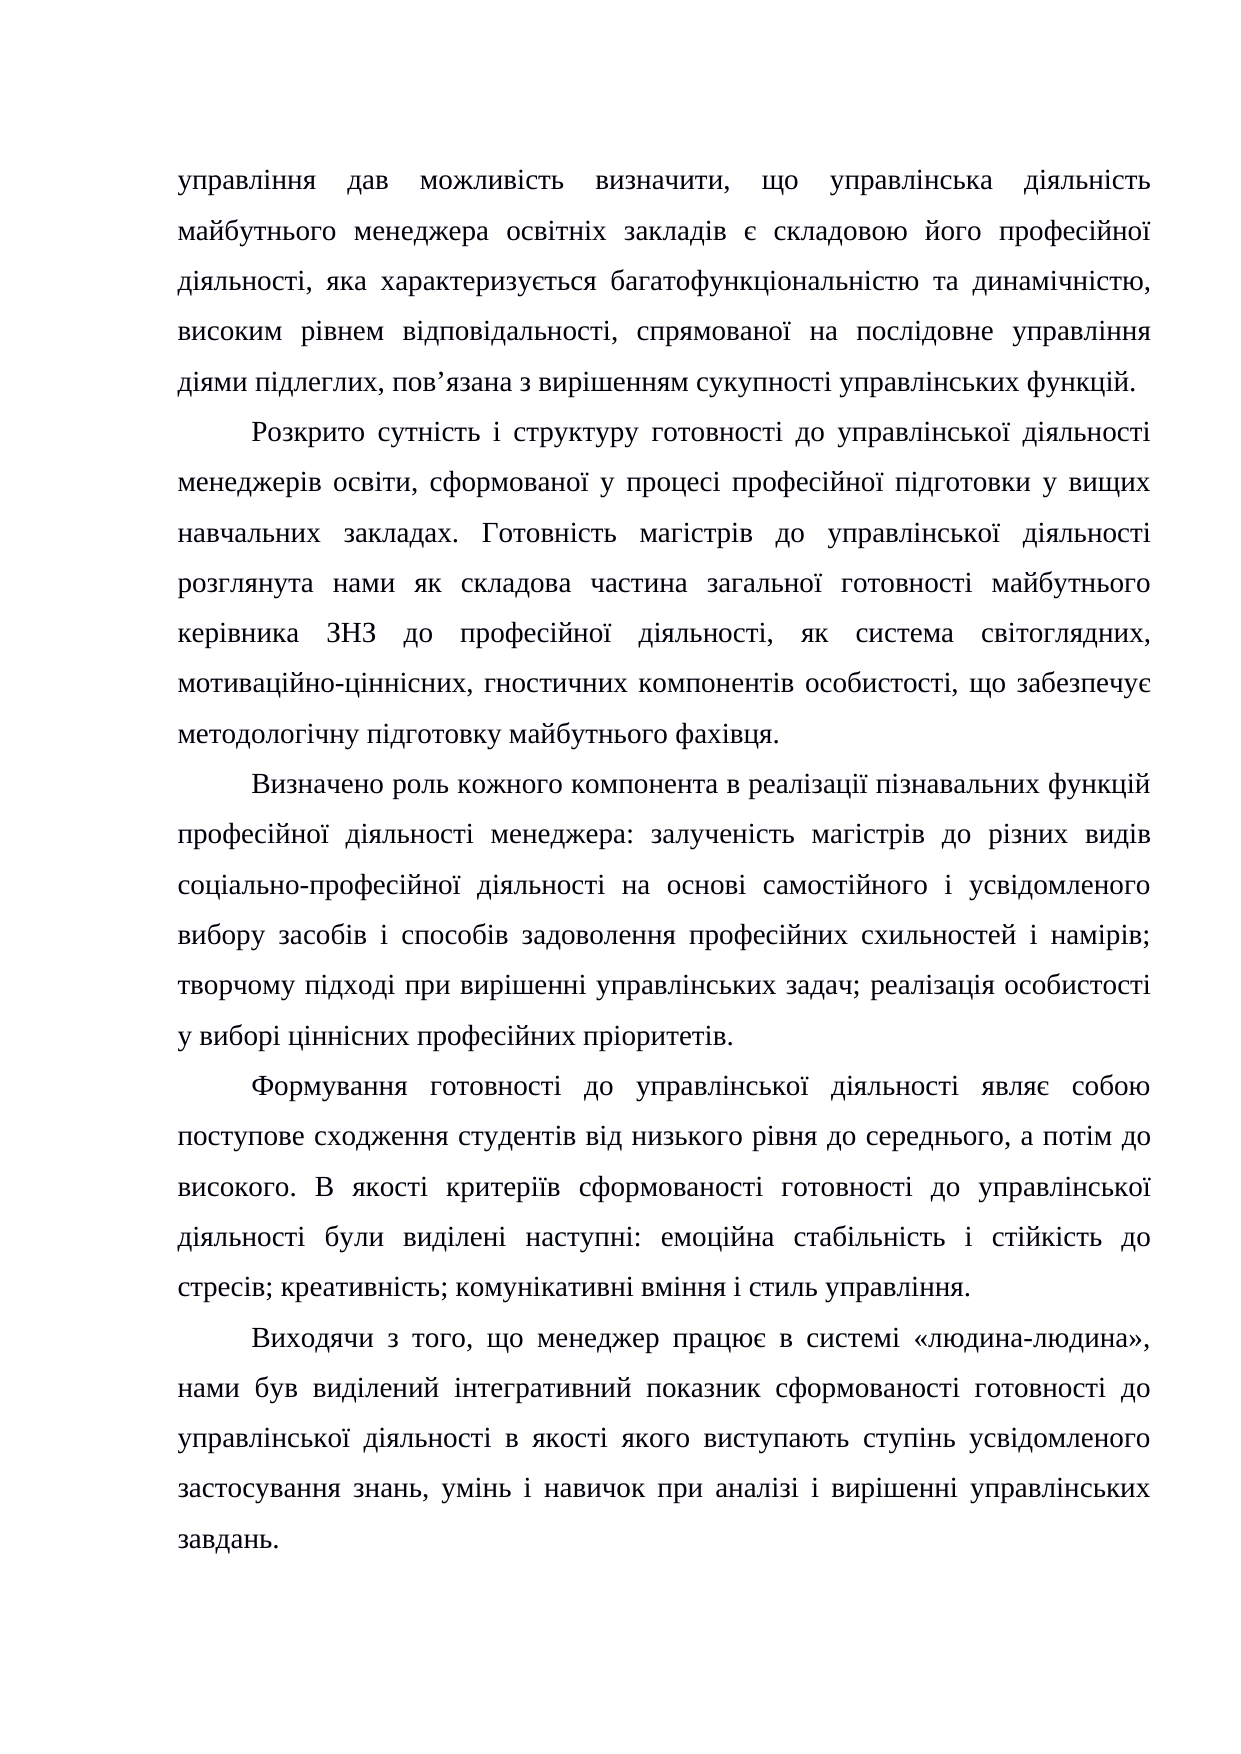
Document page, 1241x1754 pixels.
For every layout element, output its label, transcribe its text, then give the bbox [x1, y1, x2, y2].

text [177, 162, 1152, 397]
text Розкрито сутність і структуру готовності до управлінської діяльності менеджерів освіти, сформованої у процесі професійної підготовки у вищих навчальних закладах. Готовність магістрів до управлінської діяльності розглянута нами як складова частина загальної готовності майбутнього керівника ЗНЗ до професійної діяльності, як система світоглядних, мотиваційно-ціннісних, гностичних компонентів особистості, що забезпечує методологічну підготовку майбутнього фахівця. [177, 414, 1152, 749]
text Формування готовності до управлінської діяльності являє собою поступове сходження студентів від низького рівня до середнього, а потім до високого. В якості критеріїв сформованості готовності до управлінської діяльності були виділені наступні: емоційна стабільність і стійкість до стресів; креативність; комунікативні вміння і стиль управління. [177, 1068, 1152, 1303]
text Виходячи з того, що менеджер працює в системі «людина-людина», нами був виділений інтегративний показник сформованості готовності до управлінської діяльності в якості якого виступають ступінь усвідомленого застосування знань, умінь і навичок при аналізі і вирішенні управлінських завдань. [177, 1320, 1152, 1554]
text Визначено роль кожного компонента в реалізації пізнавальних функцій професійної діяльності менеджера: залученість магістрів до різних видів соціально-професійної діяльності на основі самостійного і усвідомленого вибору засобів і способів задоволення професійних схильностей і намірів; творчому підході при вирішенні управлінських задач; реалізація особистості у виборі ціннісних професійних пріоритетів. [177, 766, 1152, 1051]
